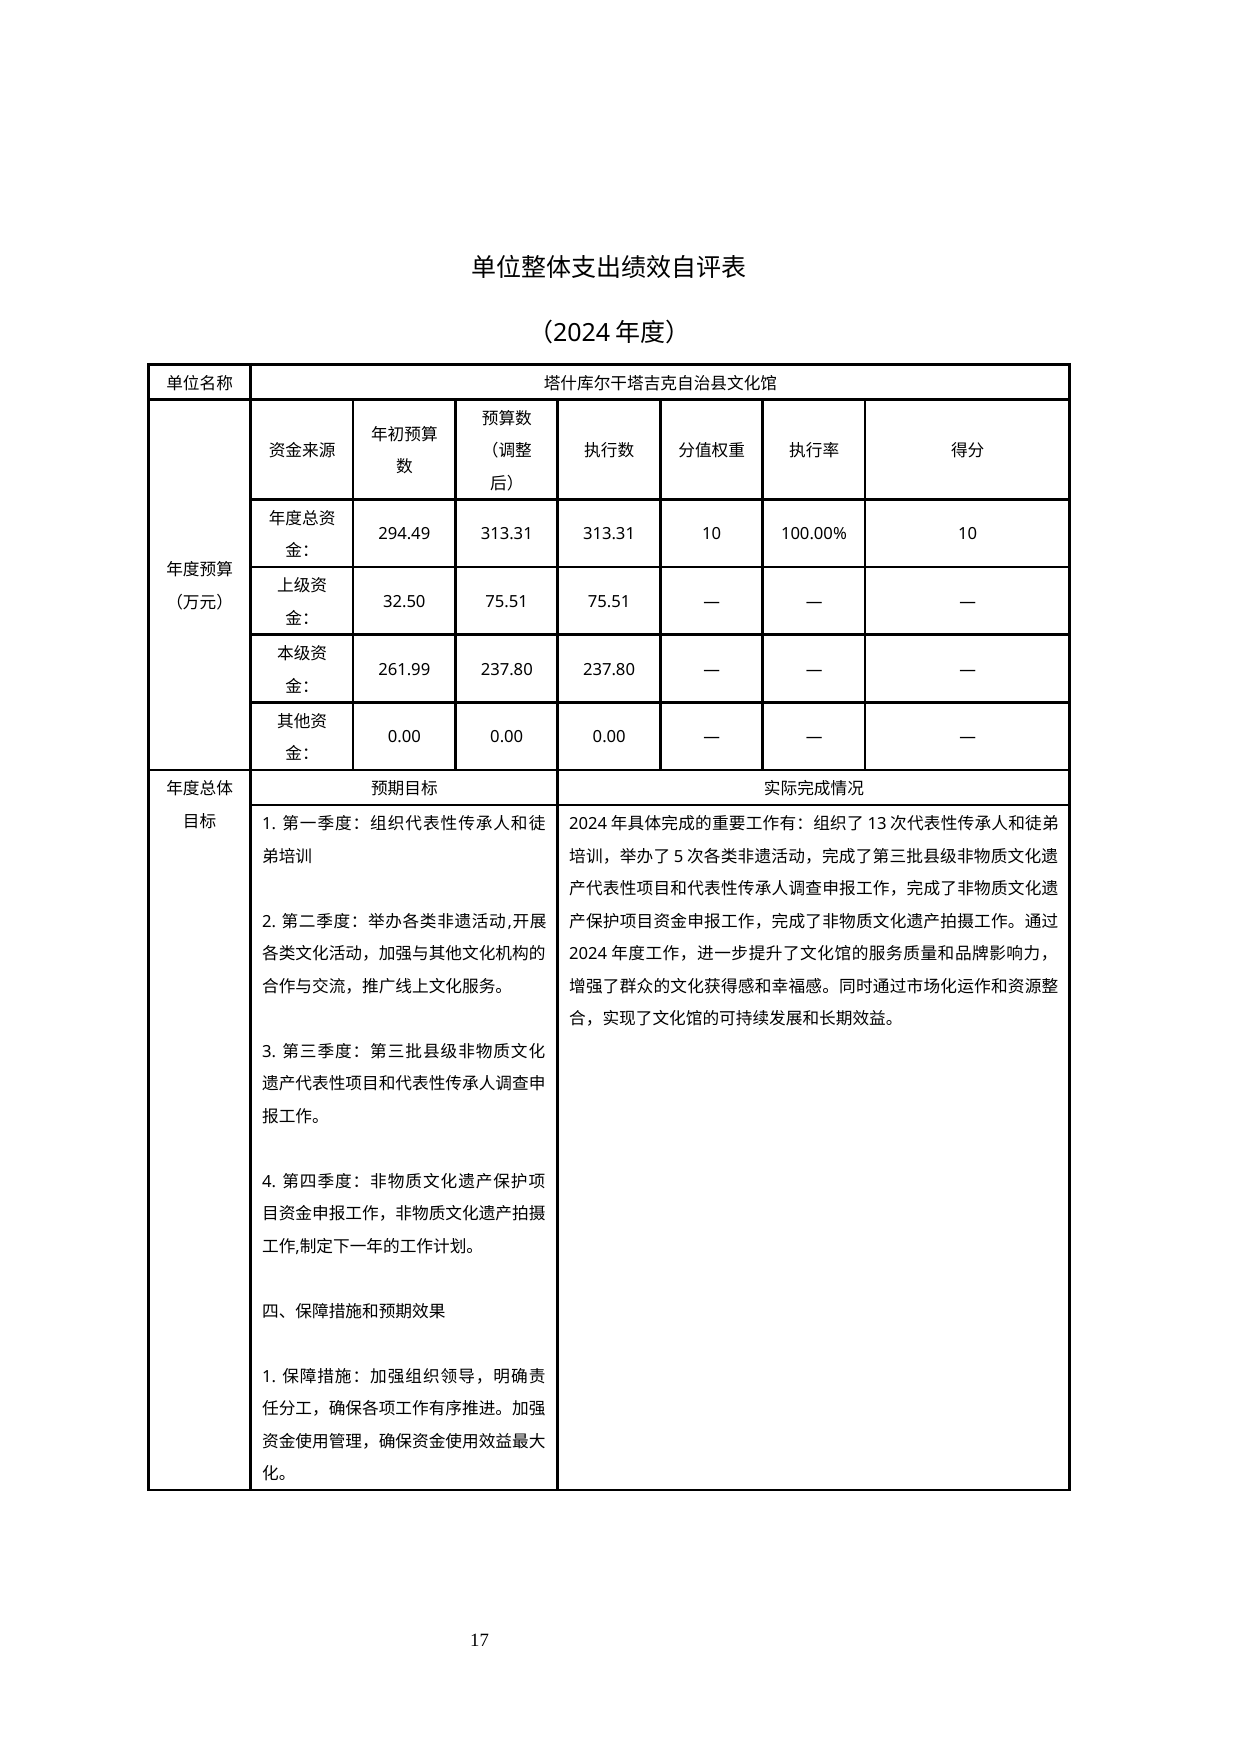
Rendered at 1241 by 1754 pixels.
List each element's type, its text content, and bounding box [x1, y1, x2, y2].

table_cell 本级资金： [252, 636, 352, 701]
table_cell 75.51 [457, 568, 556, 633]
table_cell 32.50 [354, 568, 454, 633]
table_cell — [662, 636, 761, 701]
table_cell 上级资金： [252, 568, 352, 633]
table_cell 资金来源 [252, 401, 352, 498]
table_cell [252, 806, 556, 1489]
table_cell 预期目标 [252, 771, 556, 804]
table_header 单位整体支出绩效自评表 [148, 233, 1070, 298]
table_cell （2024年度） [148, 298, 1070, 363]
table_cell 261.99 [354, 636, 454, 701]
table_cell 313.31 [457, 501, 556, 566]
table_cell 年度总体目标 [150, 771, 249, 1489]
table_cell — [866, 704, 1068, 768]
table_cell 313.31 [559, 501, 659, 566]
table_cell 实际完成情况 [559, 771, 1068, 804]
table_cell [559, 806, 1068, 1489]
table_cell 0.00 [354, 704, 454, 768]
table_cell 年初预算数 [354, 401, 454, 498]
table_cell — [764, 704, 864, 768]
table_cell — [764, 568, 864, 633]
table_cell 年度预算（万元） [150, 401, 249, 768]
table_cell 执行数 [559, 401, 659, 498]
table_cell — [662, 704, 761, 768]
table_cell — [662, 568, 761, 633]
table_cell 75.51 [559, 568, 659, 633]
table_cell 其他资金： [252, 704, 352, 768]
table_cell 单位名称 [150, 366, 249, 398]
table_cell 10 [866, 501, 1068, 566]
table_cell 塔什库尔干塔吉克自治县文化馆 [252, 366, 1068, 398]
table_cell 0.00 [457, 704, 556, 768]
table_cell — [866, 568, 1068, 633]
table_cell — [764, 636, 864, 701]
table_cell — [866, 636, 1068, 701]
table_cell 预算数（调整后） [457, 401, 556, 498]
table_cell 年度总资金： [252, 501, 352, 566]
table_cell 执行率 [764, 401, 864, 498]
table_cell 100.00% [764, 501, 864, 566]
table_cell 294.49 [354, 501, 454, 566]
table_cell 237.80 [559, 636, 659, 701]
table_cell 得分 [866, 401, 1068, 498]
table_cell 10 [662, 501, 761, 566]
table_cell 分值权重 [662, 401, 761, 498]
table_cell 237.80 [457, 636, 556, 701]
table_cell 0.00 [559, 704, 659, 768]
